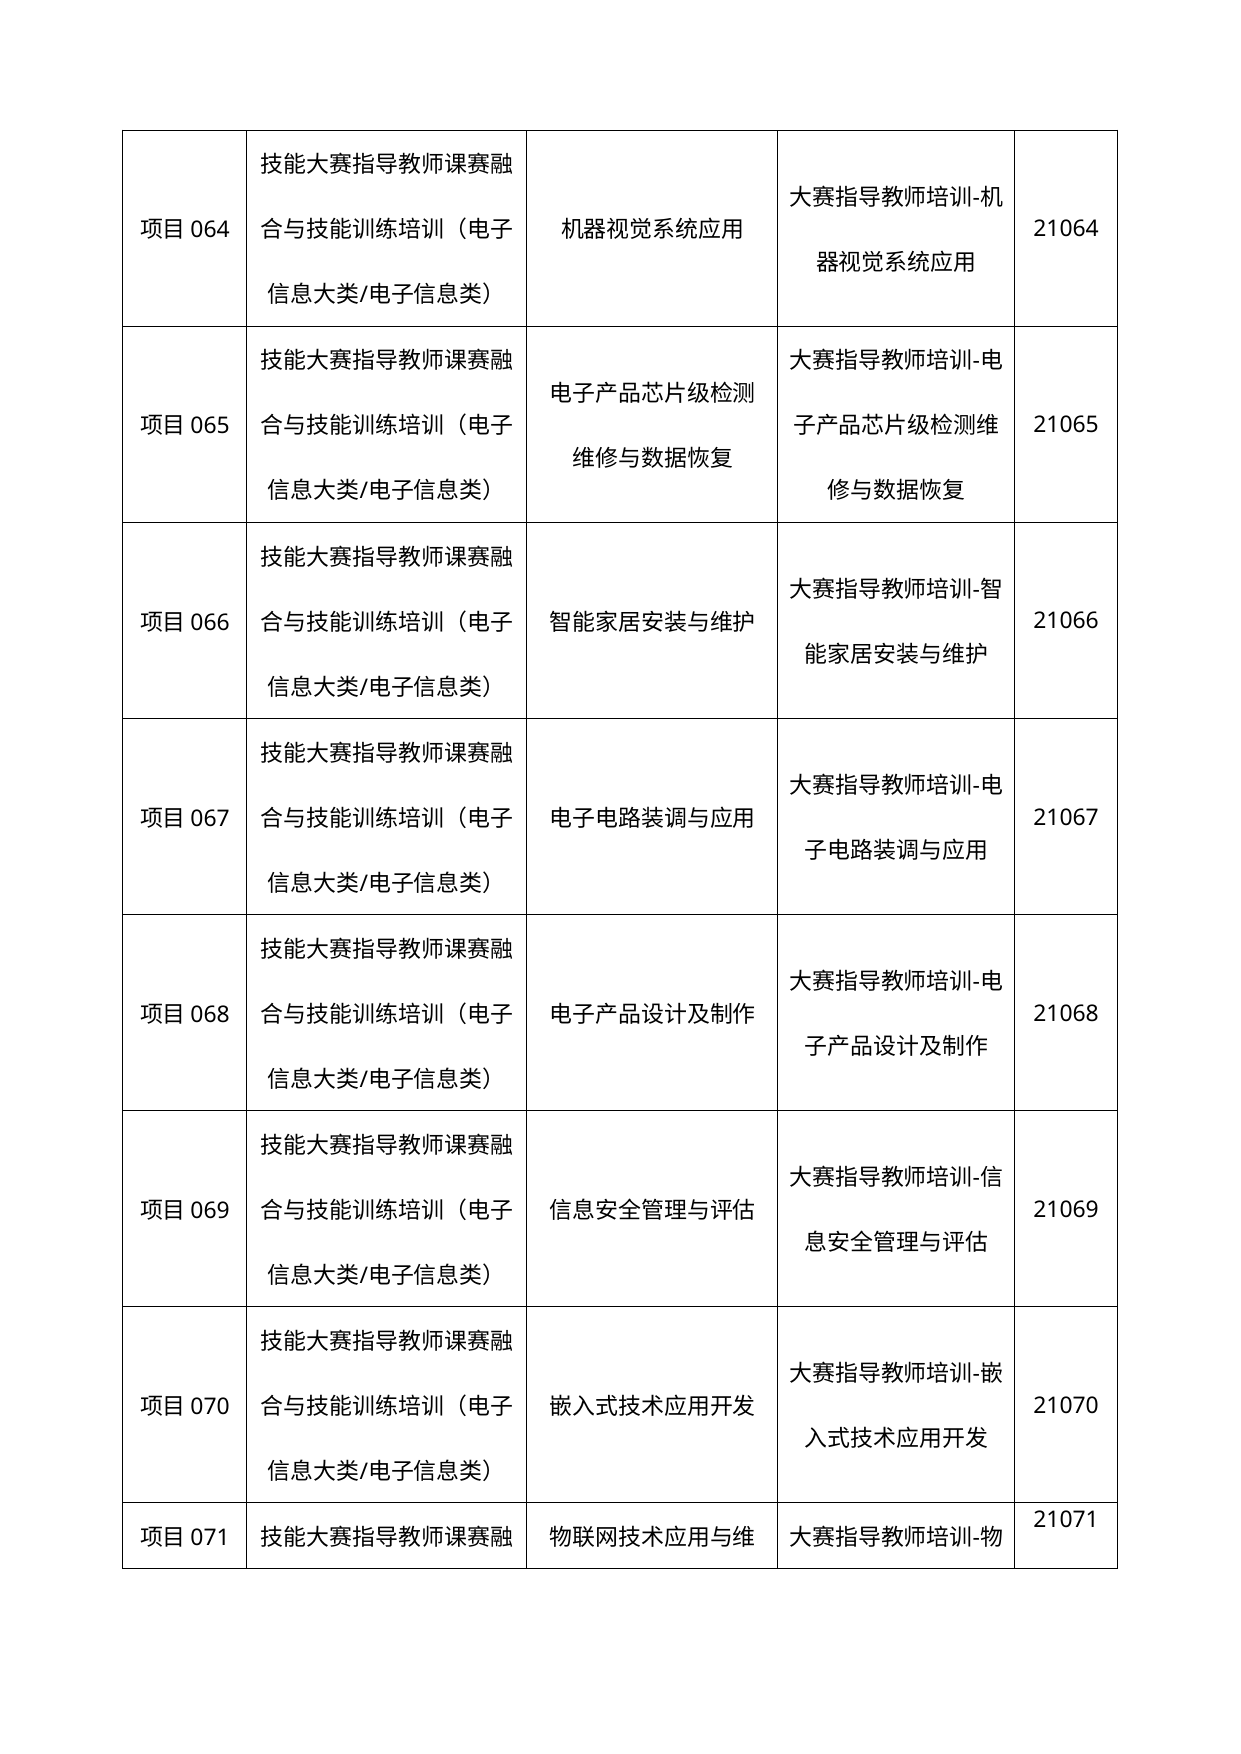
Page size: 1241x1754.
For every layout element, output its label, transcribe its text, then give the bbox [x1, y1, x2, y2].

table_cell 项目064 [123, 131, 246, 326]
table_cell 技能大赛指导教师课赛融合与技能训练培训（电子信息大类/电子信息类） [247, 523, 526, 718]
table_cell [247, 1503, 526, 1568]
table_cell 项目070 [123, 1307, 246, 1502]
table_cell 技能大赛指导教师课赛融合与技能训练培训（电子信息大类/电子信息类） [247, 1111, 526, 1306]
table_cell 技能大赛指导教师课赛融合与技能训练培训（电子信息大类/电子信息类） [247, 131, 526, 326]
table_cell 项目071 [123, 1503, 246, 1568]
table_cell 项目066 [123, 523, 246, 718]
table_cell 电子电路装调与应用 [527, 719, 777, 914]
table_cell 大赛指导教师培训-信息安全管理与评估 [778, 1111, 1014, 1306]
table_cell 嵌入式技术应用开发 [527, 1307, 777, 1502]
table_cell 21064 [1015, 131, 1117, 326]
table_cell 大赛指导教师培训-嵌入式技术应用开发 [778, 1307, 1014, 1502]
table_cell 21066 [1015, 523, 1117, 718]
table_cell 项目067 [123, 719, 246, 914]
table_cell 物联网技术应用与维护 [527, 1503, 777, 1568]
table_cell 大赛指导教师培训-电子产品芯片级检测维修与数据恢复 [778, 327, 1014, 522]
table_cell 技能大赛指导教师课赛融合与技能训练培训（电子信息大类/电子信息类） [247, 1307, 526, 1502]
table_cell 项目069 [123, 1111, 246, 1306]
table_cell 21068 [1015, 915, 1117, 1110]
table_cell 机器视觉系统应用 [527, 131, 777, 326]
table_cell 技能大赛指导教师课赛融合与技能训练培训（电子信息大类/电子信息类） [247, 327, 526, 522]
table_cell 21070 [1015, 1307, 1117, 1502]
table_cell 技能大赛指导教师课赛融合与技能训练培训（电子信息大类/电子信息类） [247, 915, 526, 1110]
table_cell 大赛指导教师培训-机器视觉系统应用 [778, 131, 1014, 326]
table_cell 技能大赛指导教师课赛融合与技能训练培训（电子信息大类/电子信息类） [247, 719, 526, 914]
table_cell 大赛指导教师培训-物联网技术应用与维护 [778, 1503, 1014, 1568]
table_cell 电子产品芯片级检测维修与数据恢复 [527, 327, 777, 522]
table_cell 大赛指导教师培训-电子电路装调与应用 [778, 719, 1014, 914]
table_cell 21065 [1015, 327, 1117, 522]
table_cell 项目068 [123, 915, 246, 1110]
table_cell 智能家居安装与维护 [527, 523, 777, 718]
table_cell 电子产品设计及制作 [527, 915, 777, 1110]
table_cell 信息安全管理与评估 [527, 1111, 777, 1306]
table_cell 大赛指导教师培训-电子产品设计及制作 [778, 915, 1014, 1110]
table_cell 项目065 [123, 327, 246, 522]
table_cell 21069 [1015, 1111, 1117, 1306]
table_cell 大赛指导教师培训-智能家居安装与维护 [778, 523, 1014, 718]
table_cell 21067 [1015, 719, 1117, 914]
table_cell 21071 [1015, 1503, 1117, 1568]
